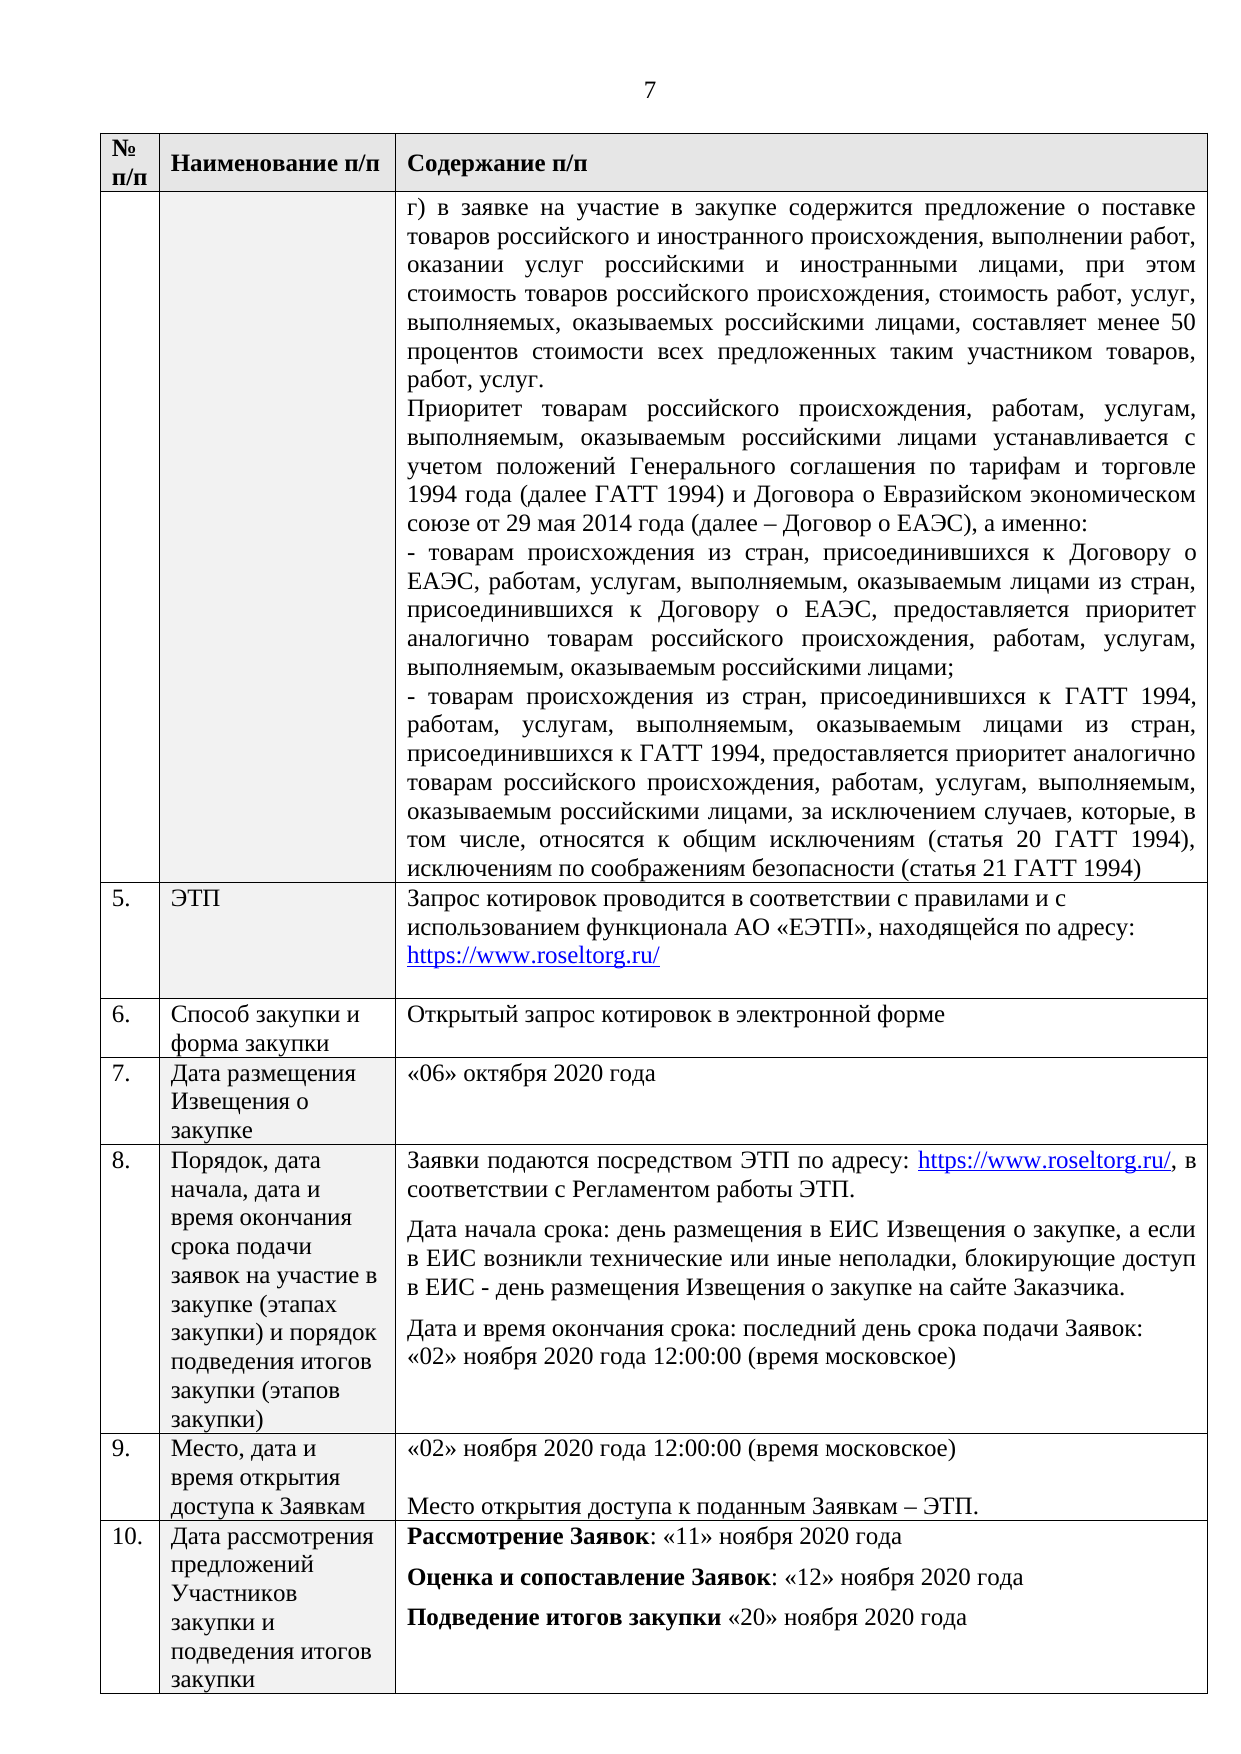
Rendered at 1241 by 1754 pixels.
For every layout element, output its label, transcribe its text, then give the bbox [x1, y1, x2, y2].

table_header Содержание п/п [396, 134, 1207, 191]
table_cell [101, 999, 159, 1057]
table_cell [101, 192, 159, 882]
table_cell [101, 883, 159, 998]
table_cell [160, 1521, 395, 1693]
table_cell Заявки подаются посредством ЭТП по адресу: https://www.roseltorg.ru/, в соответствии с Регламентом работы ЭТП. Дата начала срока: день размещения в ЕИС Извещения о закупке, а если в ЕИС возникли технические или иные неполадки, блокирующие доступ в ЕИС - день размещения Извещения о закупке на сайте Заказчика. Дата и время окончания срока: последний день срока подачи Заявок: 12:00:00 (время московское) [396, 1145, 1207, 1432]
table_cell Порядок, дата начала, дата и время окончания срока подачи заявок на участие в закупке (этапах закупки) и порядок подведения итогов закупки (этапов закупки) [160, 1145, 395, 1432]
table_cell [396, 1058, 1207, 1144]
table_cell Дата размещения Извещения о закупке [160, 1058, 395, 1144]
table_header № п/п [101, 134, 159, 191]
table_cell 12:00:00 (время московское) Место открытия доступа к поданным Заявкам – ЭТП. [396, 1434, 1207, 1520]
table_cell Способ закупки и форма закупки [160, 999, 395, 1057]
table_cell Открытый запрос котировок в электронной форме [396, 999, 1207, 1057]
table_cell ЭТП [160, 883, 395, 998]
table_header Наименование п/п [160, 134, 395, 191]
table_cell Запрос котировок проводится в соответствии с правилами и с использованием функционала АО «ЕЭТП», находящейся по адресу: https://www.roseltorg.ru/ [396, 883, 1207, 998]
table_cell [396, 1521, 1207, 1693]
table_cell Место, дата и время открытия доступа к Заявкам [160, 1434, 395, 1520]
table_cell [160, 192, 395, 882]
table_cell [101, 1145, 159, 1432]
table_cell [101, 1058, 159, 1144]
table_cell [101, 1521, 159, 1693]
table_cell [101, 1434, 159, 1520]
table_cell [396, 192, 1207, 882]
